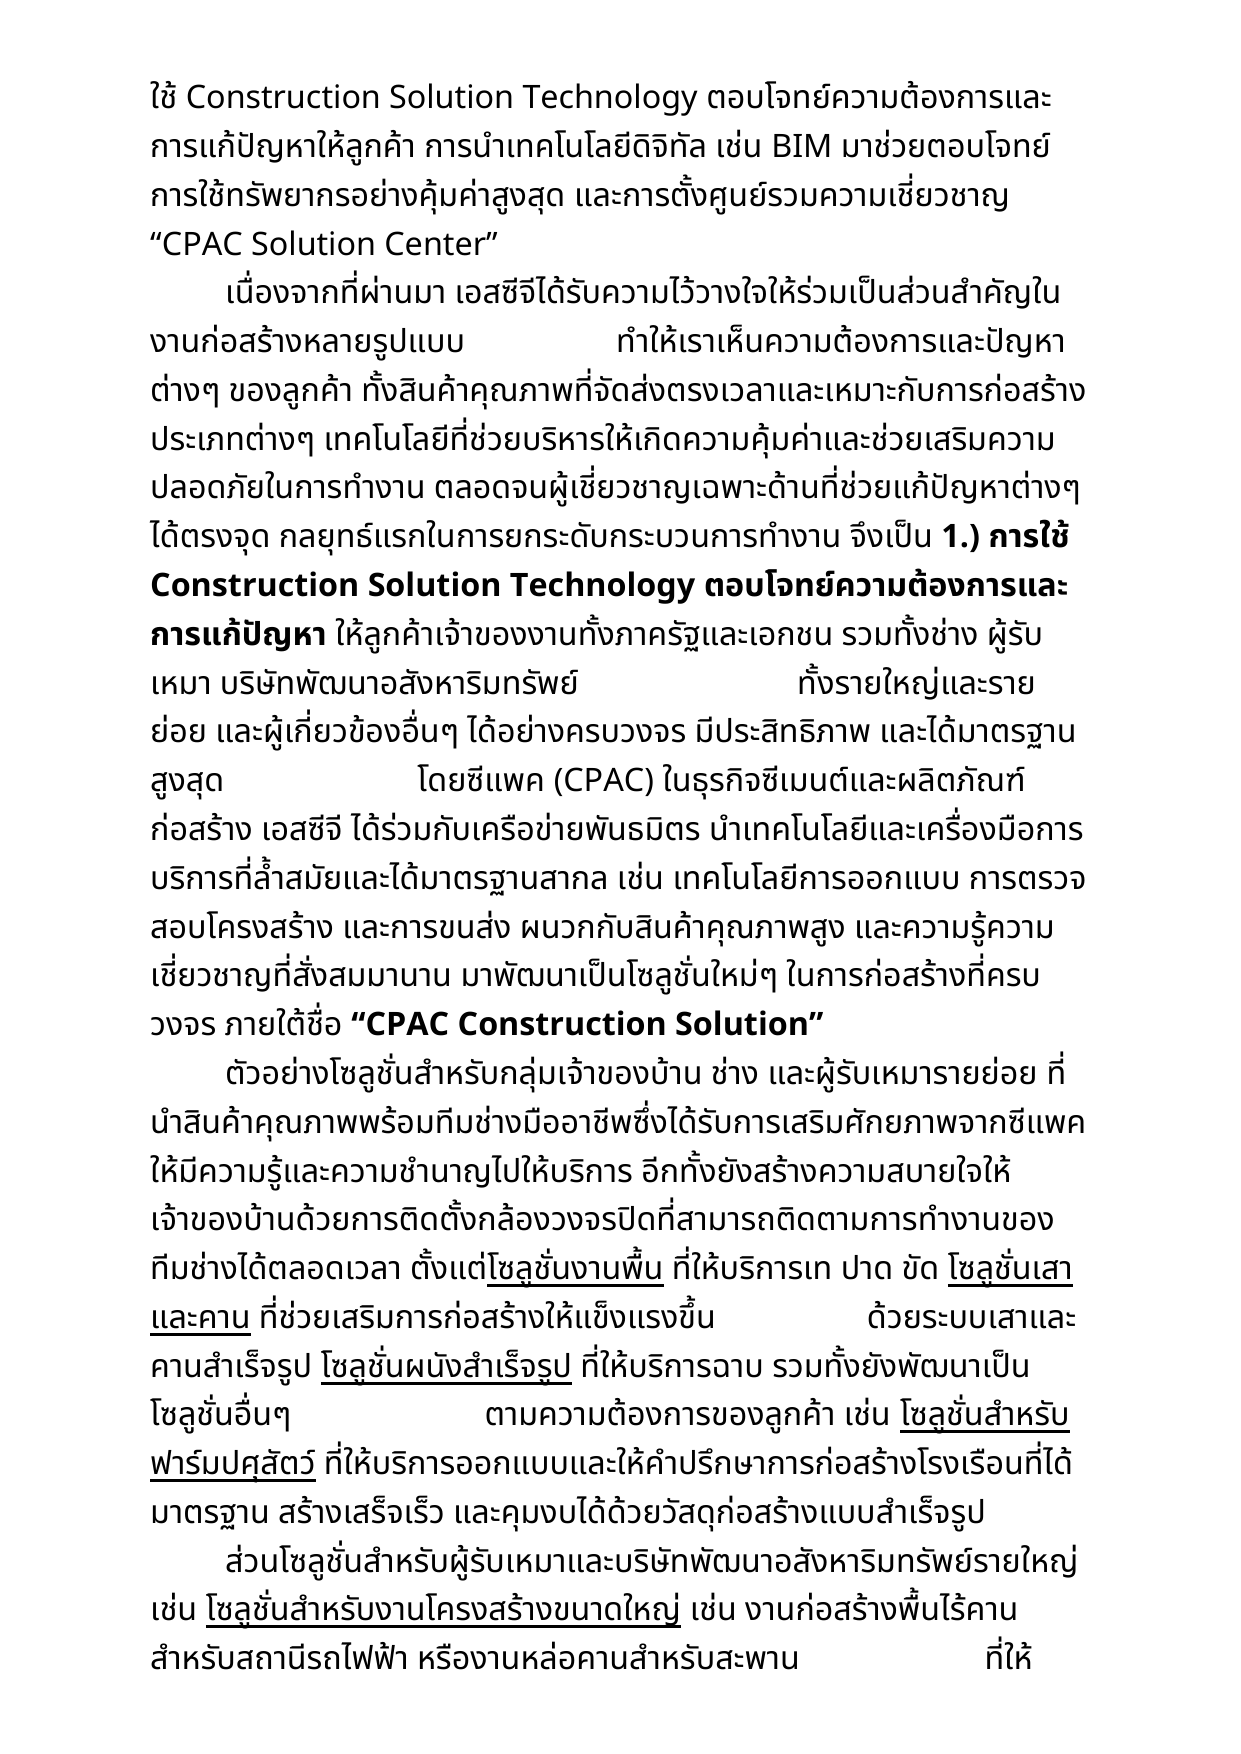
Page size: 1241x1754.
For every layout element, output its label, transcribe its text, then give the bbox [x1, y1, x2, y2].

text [150, 74, 1090, 269]
text ตัวอย่างโซลูชั่นสำหรับกลุ่มเจ้าของบ้าน ช่าง และผู้รับเหมารายย่อย ที่นำสินค้าคุณภาพพร้อมทีมช่างมืออาชีพซึ่งได้รับการเสริมศักยภาพจากซีแพคให้มีความรู้และความชำนาญไปให้บริการ อีกทั้งยังสร้างความสบายใจให้เจ้าของบ้านด้วยการติดตั้งกล้องวงจรปิดที่สามารถติดตามการทำงานของทีมช่างได้ตลอดเวลา ตั้งแต่โซลูชั่นงานพื้น ที่ให้บริการเท ปาด ขัด โซลูชั่นเสาและคาน ที่ช่วยเสริมการก่อสร้างให้แข็งแรงขึ้น ด้วยระบบเสาและคานสำเร็จรูป โซลูชั่นผนังสำเร็จรูป ที่ให้บริการฉาบ รวมทั้งยังพัฒนาเป็นโซลูชั่นอื่นๆ ตามความต้องการของลูกค้า เช่น โซลูชั่นสำหรับฟาร์มปศุสัตว์ ที่ให้บริการออกแบบและให้คำปรึกษาการก่อสร้างโรงเรือนที่ได้มาตรฐาน สร้างเสร็จเร็ว และคุมงบได้ด้วยวัสดุก่อสร้างแบบสำเร็จรูป [150, 1050, 1090, 1538]
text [150, 1538, 1090, 1684]
text เนื่องจากที่ผ่านมา เอสซีจีได้รับความไว้วางใจให้ร่วมเป็นส่วนสำคัญในงานก่อสร้างหลายรูปแบบ ทำให้เราเห็นความต้องการและปัญหาต่างๆ ของลูกค้า ทั้งสินค้าคุณภาพที่จัดส่งตรงเวลาและเหมาะกับการก่อสร้างประเภทต่างๆ เทคโนโลยีที่ช่วยบริหารให้เกิดความคุ้มค่าและช่วยเสริมความปลอดภัยในการทำงาน ตลอดจนผู้เชี่ยวชาญเฉพาะด้านที่ช่วยแก้ปัญหาต่างๆ ได้ตรงจุด กลยุทธ์แรกในการยกระดับกระบวนการทำงาน จึงเป็น 1.) การใช้ Construction Solution Technology ตอบโจทย์ความต้องการและการแก้ปัญหา ให้ลูกค้าเจ้าของงานทั้งภาครัฐและเอกชน รวมทั้งช่าง ผู้รับเหมา บริษัทพัฒนาอสังหาริมทรัพย์ ทั้งรายใหญ่และรายย่อย และผู้เกี่ยวข้องอื่นๆ ได้อย่างครบวงจร มีประสิทธิภาพ และได้มาตรฐานสูงสุด โดยซีแพค (CPAC) ในธุรกิจซีเมนต์และผลิตภัณฑ์ก่อสร้าง เอสซีจี ได้ร่วมกับเครือข่ายพันธมิตร นำเทคโนโลยีและเครื่องมือการบริการที่ล้ำสมัยและได้มาตรฐานสากล เช่น เทคโนโลยีการออกแบบ การตรวจสอบโครงสร้าง และการขนส่ง ผนวกกับสินค้าคุณภาพสูง และความรู้ความเชี่ยวชาญที่สั่งสมมานาน มาพัฒนาเป็นโซลูชั่นใหม่ๆ ในการก่อสร้างที่ครบวงจร ภายใต้ชื่อ “CPAC Construction Solution” [150, 269, 1090, 1050]
